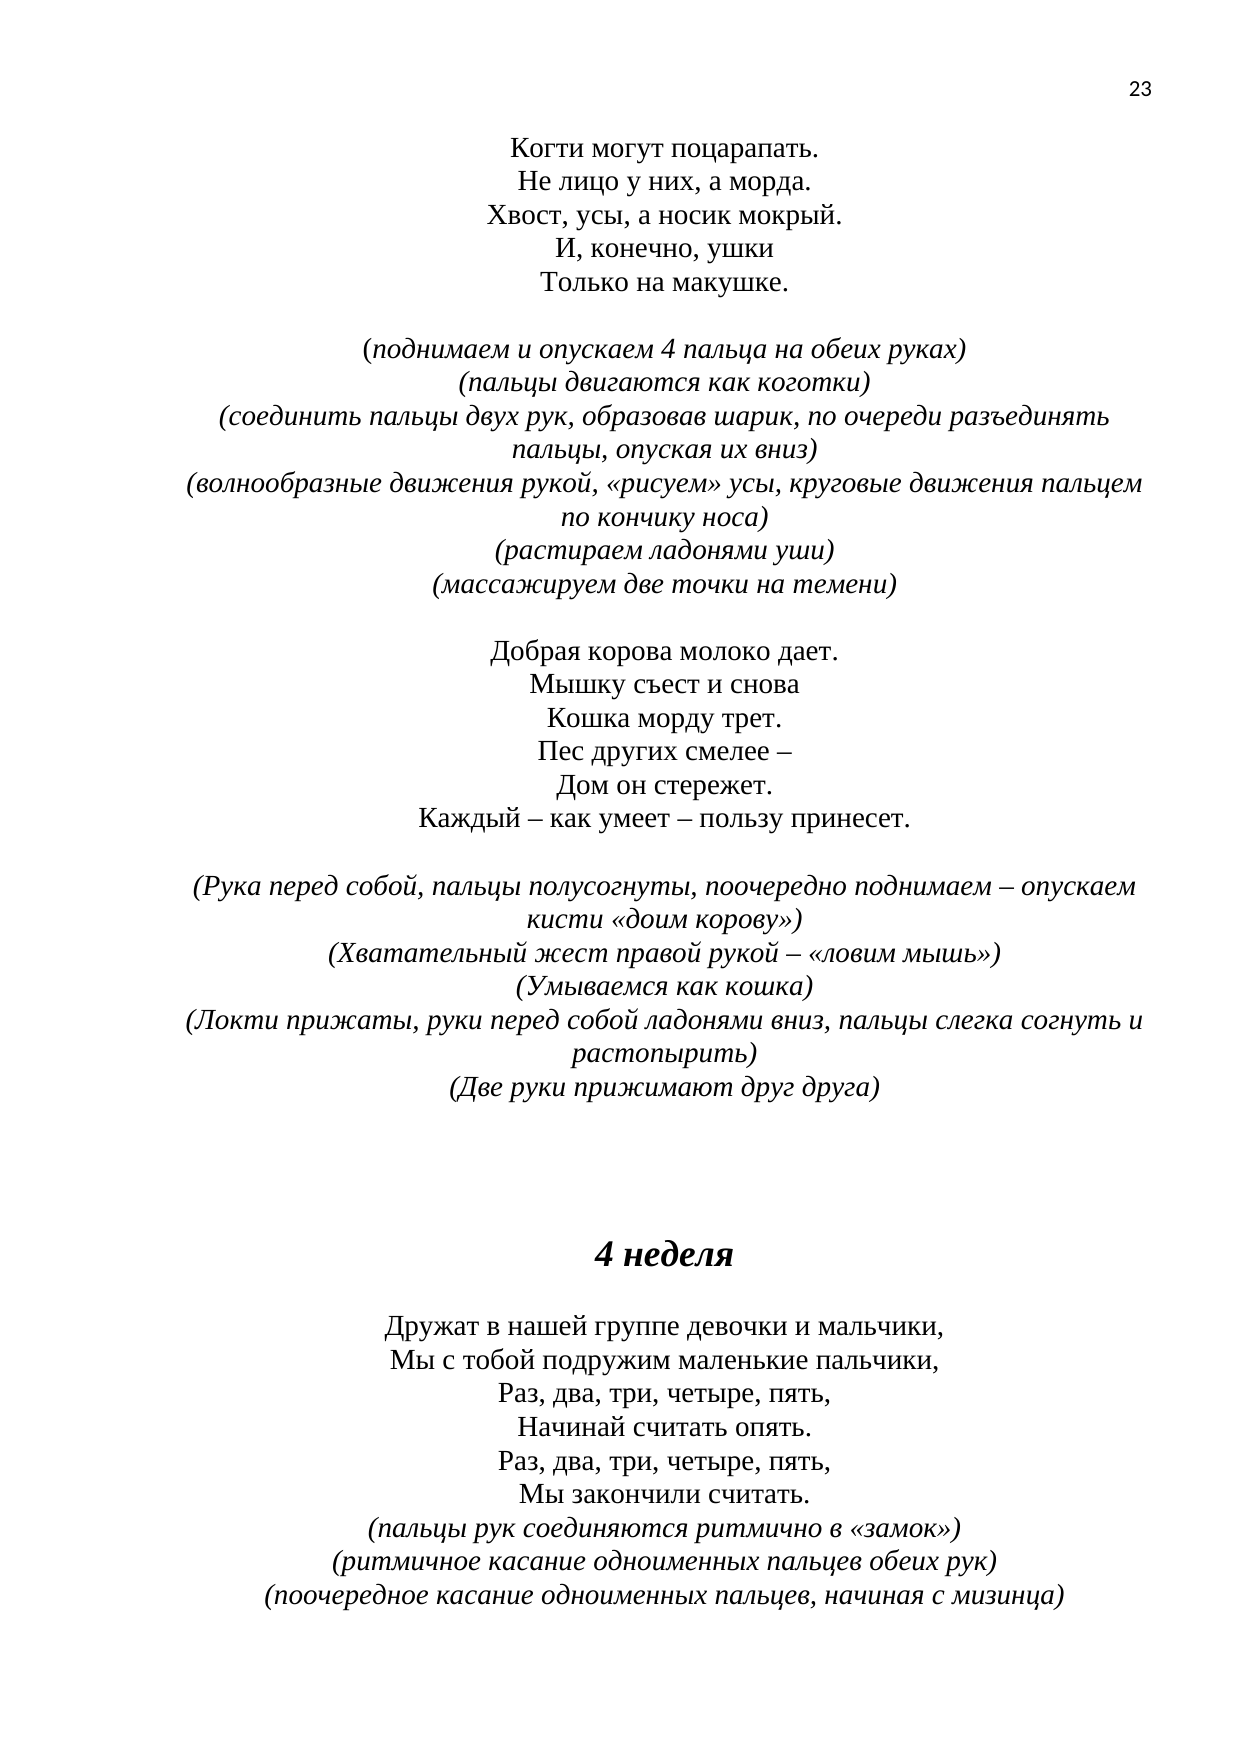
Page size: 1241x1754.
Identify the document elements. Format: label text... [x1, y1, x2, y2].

text Раз, два, три, четыре, пять, [177, 1376, 1152, 1409]
text (Две руки прижимают друг друга) [177, 1069, 1152, 1102]
text Кошка морду трет. [177, 700, 1152, 733]
text (поочередное касание одноименных пальцев, начиная с мизинца) [177, 1577, 1152, 1610]
text Мы закончили считать. [177, 1476, 1152, 1510]
text Дом он стережет. [177, 767, 1152, 801]
text (растираем ладонями уши) [177, 532, 1152, 566]
text Хвост, усы, а носик мокрый. [177, 197, 1152, 230]
text (Локти прижаты, руки перед собой ладонями вниз, пальцы слегка согнуть и растопырить) [177, 1002, 1152, 1069]
text (массажируем две точки на темени) [177, 566, 1152, 599]
text (волнообразные движения рукой, «рисуем» усы, круговые движения пальцем по кончику носа) [177, 465, 1152, 532]
text (ритмичное касание одноименных пальцев обеих рук) [177, 1543, 1152, 1577]
text (соединить пальцы двух рук, образовав шарик, по очереди разъединять пальцы, опуская их вниз) [177, 398, 1152, 465]
text Пес других смелее – [177, 733, 1152, 767]
text (пальцы двигаются как коготки) [177, 364, 1152, 398]
text (Рука перед собой, пальцы полусогнуты, поочередно поднимаем – опускаем кисти «доим корову») [177, 868, 1152, 935]
text Добрая корова молоко дает. [177, 633, 1152, 666]
text Не лицо у них, а морда. [177, 163, 1152, 197]
text Дружат в нашей группе девочки и мальчики, [177, 1308, 1152, 1342]
text (поднимаем и опускаем 4 пальца на обеих руках) [177, 331, 1152, 364]
text Только на макушке. [177, 264, 1152, 297]
text Начинай считать опять. [177, 1409, 1152, 1443]
text 4 неделя [177, 1232, 1152, 1275]
text (пальцы рук соединяются ритмично в «замок») [177, 1510, 1152, 1543]
text (Хватательный жест правой рукой – «ловим мышь») [177, 935, 1152, 968]
text Каждый – как умеет – пользу принесет. [177, 801, 1152, 834]
text (Умываемся как кошка) [177, 968, 1152, 1002]
text Мышку съест и снова [177, 666, 1152, 700]
text Мы с тобой подружим маленькие пальчики, [177, 1342, 1152, 1376]
text И, конечно, ушки [177, 230, 1152, 264]
text Раз, два, три, четыре, пять, [177, 1443, 1152, 1476]
text Когти могут поцарапать. [177, 130, 1152, 163]
